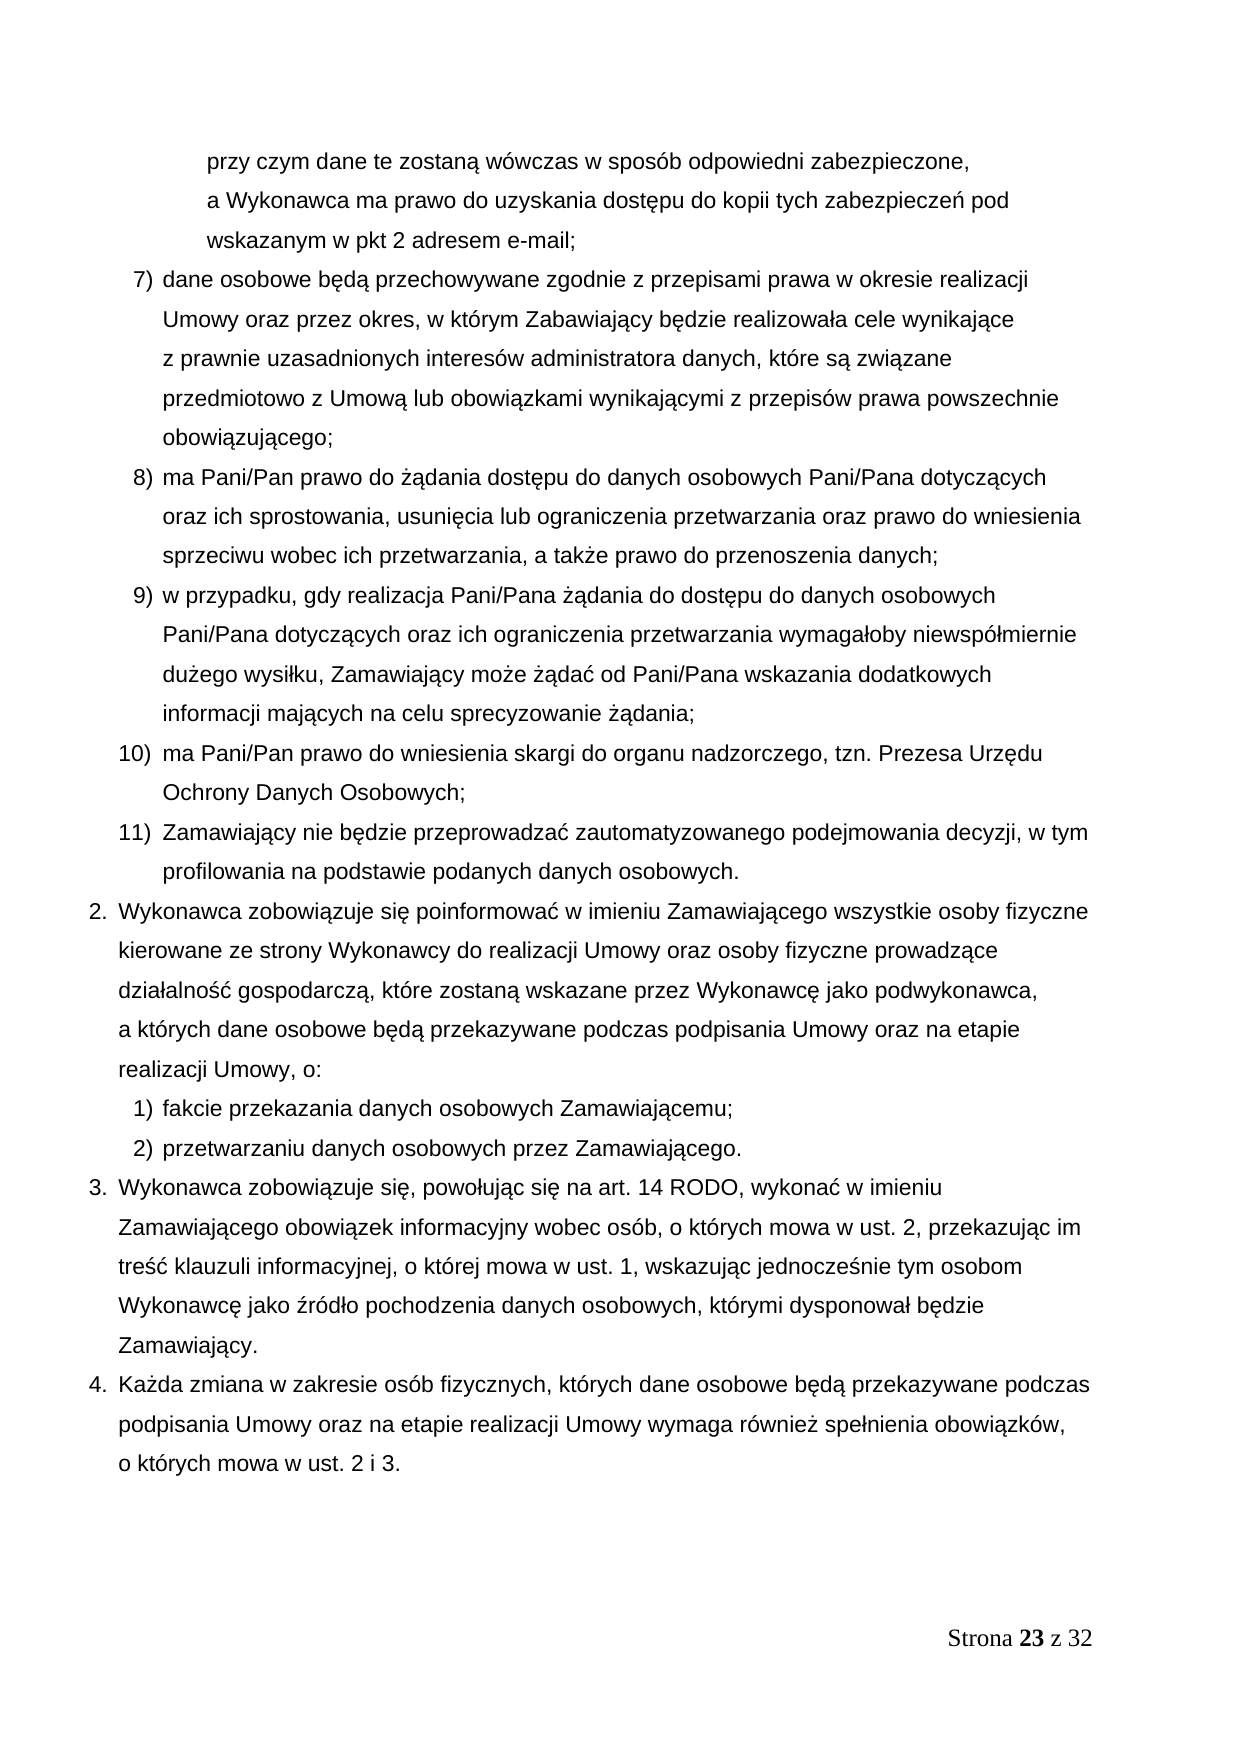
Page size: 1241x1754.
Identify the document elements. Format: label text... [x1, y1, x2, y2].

list Zamawiający nie będzie przeprowadzać zautomatyzowanego podejmowania decyzji, w tym profilowania na podstawie podanych danych osobowych. [118, 819, 1093, 884]
list Wykonawca zobowiązuje się, powołując się na art. 14 RODO, wykonać w imieniu Zamawiającego obowiązek informacyjny wobec osób, o których mowa w ust. 2, przekazując im treść klauzuli informacyjnej, o której mowa w ust. 1, wskazując jednocześnie tym osobom Wykonawcę jako źródło pochodzenia danych osobowych, którymi dysponował będzie Zamawiający. [88, 1174, 1093, 1358]
list w przypadku, gdy realizacja Pani/Pana żądania do dostępu do danych osobowych Pani/Pana dotyczących oraz ich ograniczenia przetwarzania wymagałoby niewspółmiernie dużego wysiłku, Zamawiający może żądać od Pani/Pana wskazania dodatkowych informacji mających na celu sprecyzowanie żądania; [133, 582, 1093, 727]
list fakcie przekazania danych osobowych Zamawiającemu; [133, 1095, 1093, 1121]
list Wykonawca zobowiązuje się poinformować w imieniu Zamawiającego wszystkie osoby fizyczne kierowane ze strony Wykonawcy do realizacji Umowy oraz osoby fizyczne prowadzące działalność gospodarczą, które zostaną wskazane przez Wykonawcę jako podwykonawca, a których dane osobowe będą przekazywane podczas podpisania Umowy oraz na etapie realizacji Umowy, o: [88, 898, 1093, 1082]
list Każda zmiana w zakresie osób fizycznych, których dane osobowe będą przekazywane podczas podpisania Umowy oraz na etapie realizacji Umowy wymaga również spełnienia obowiązków, o których mowa w ust. 2 i 3. [88, 1371, 1093, 1477]
list ma Pani/Pan prawo do żądania dostępu do danych osobowych Pani/Pana dotyczących oraz ich sprostowania, usunięcia lub ograniczenia przetwarzania oraz prawo do wniesienia sprzeciwu wobec ich przetwarzania, a także prawo do przenoszenia danych; [133, 463, 1093, 569]
list przetwarzaniu danych osobowych przez Zamawiającego. [133, 1134, 1093, 1161]
list dane osobowe będą przechowywane zgodnie z przepisami prawa w okresie realizacji Umowy oraz przez okres, w którym Zabawiający będzie realizowała cele wynikające z prawnie uzasadnionych interesów administratora danych, które są związane przedmiotowo z Umową lub obowiązkami wynikającymi z przepisów prawa powszechnie obowiązującego; [133, 266, 1093, 450]
list ma Pani/Pan prawo do wniesienia skargi do organu nadzorczego, tzn. Prezesa Urzędu Ochrony Danych Osobowych; [118, 740, 1093, 806]
text przy czym dane te zostaną wówczas w sposób odpowiedni zabezpieczone, a Wykonawca ma prawo do uzyskania dostępu do kopii tych zabezpieczeń pod wskazanym w pkt 2 adresem e-mail; [192, 148, 1093, 253]
